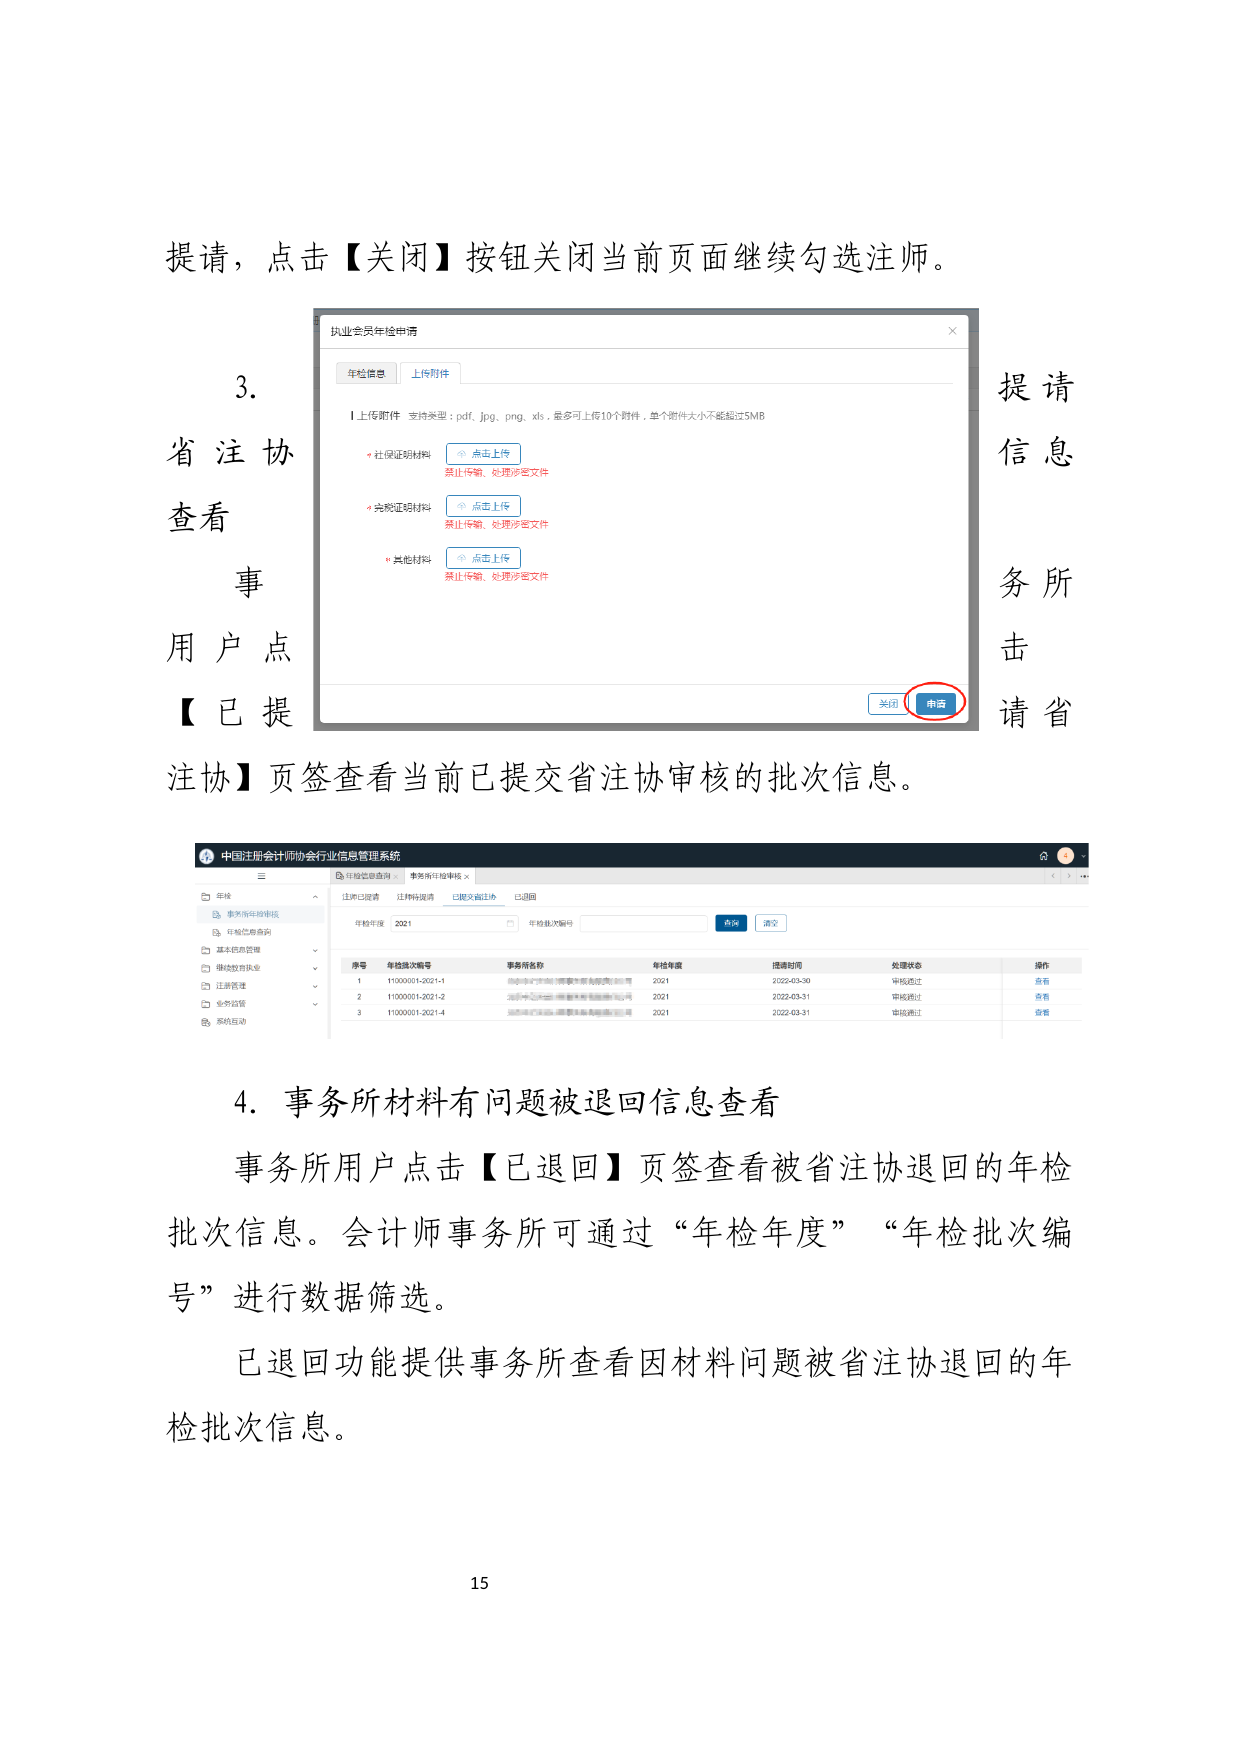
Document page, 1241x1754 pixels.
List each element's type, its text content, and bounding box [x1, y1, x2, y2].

picture [206, 850, 1135, 1060]
list 点击【再次提请】按钮可跳转至事务所批次信息界面，可根据退回原因进行修改，点击【确定】按钮完成再次提交。点击【增行】可对该批次添加注师。 [165, 1132, 1075, 1327]
list 事务所材料有问题被退回信息查看 [165, 417, 1075, 482]
list 事务所用户点击【已提请省注协】页签查看当前已提交省注协审核的批次信息。 [165, 222, 1075, 352]
list 事务所用户点击【已退回】页签查看被省注协退回的年检批次信息。会计师事务所可通过“年检年度”“年检批次编号”进行数据筛选。 [165, 482, 1075, 677]
list 年检信息查询 [165, 1327, 1075, 1392]
list 已退回功能提供事务所查看因材料问题被省注协退回的年检批次信息。 [165, 677, 1075, 807]
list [165, 1392, 1075, 1522]
